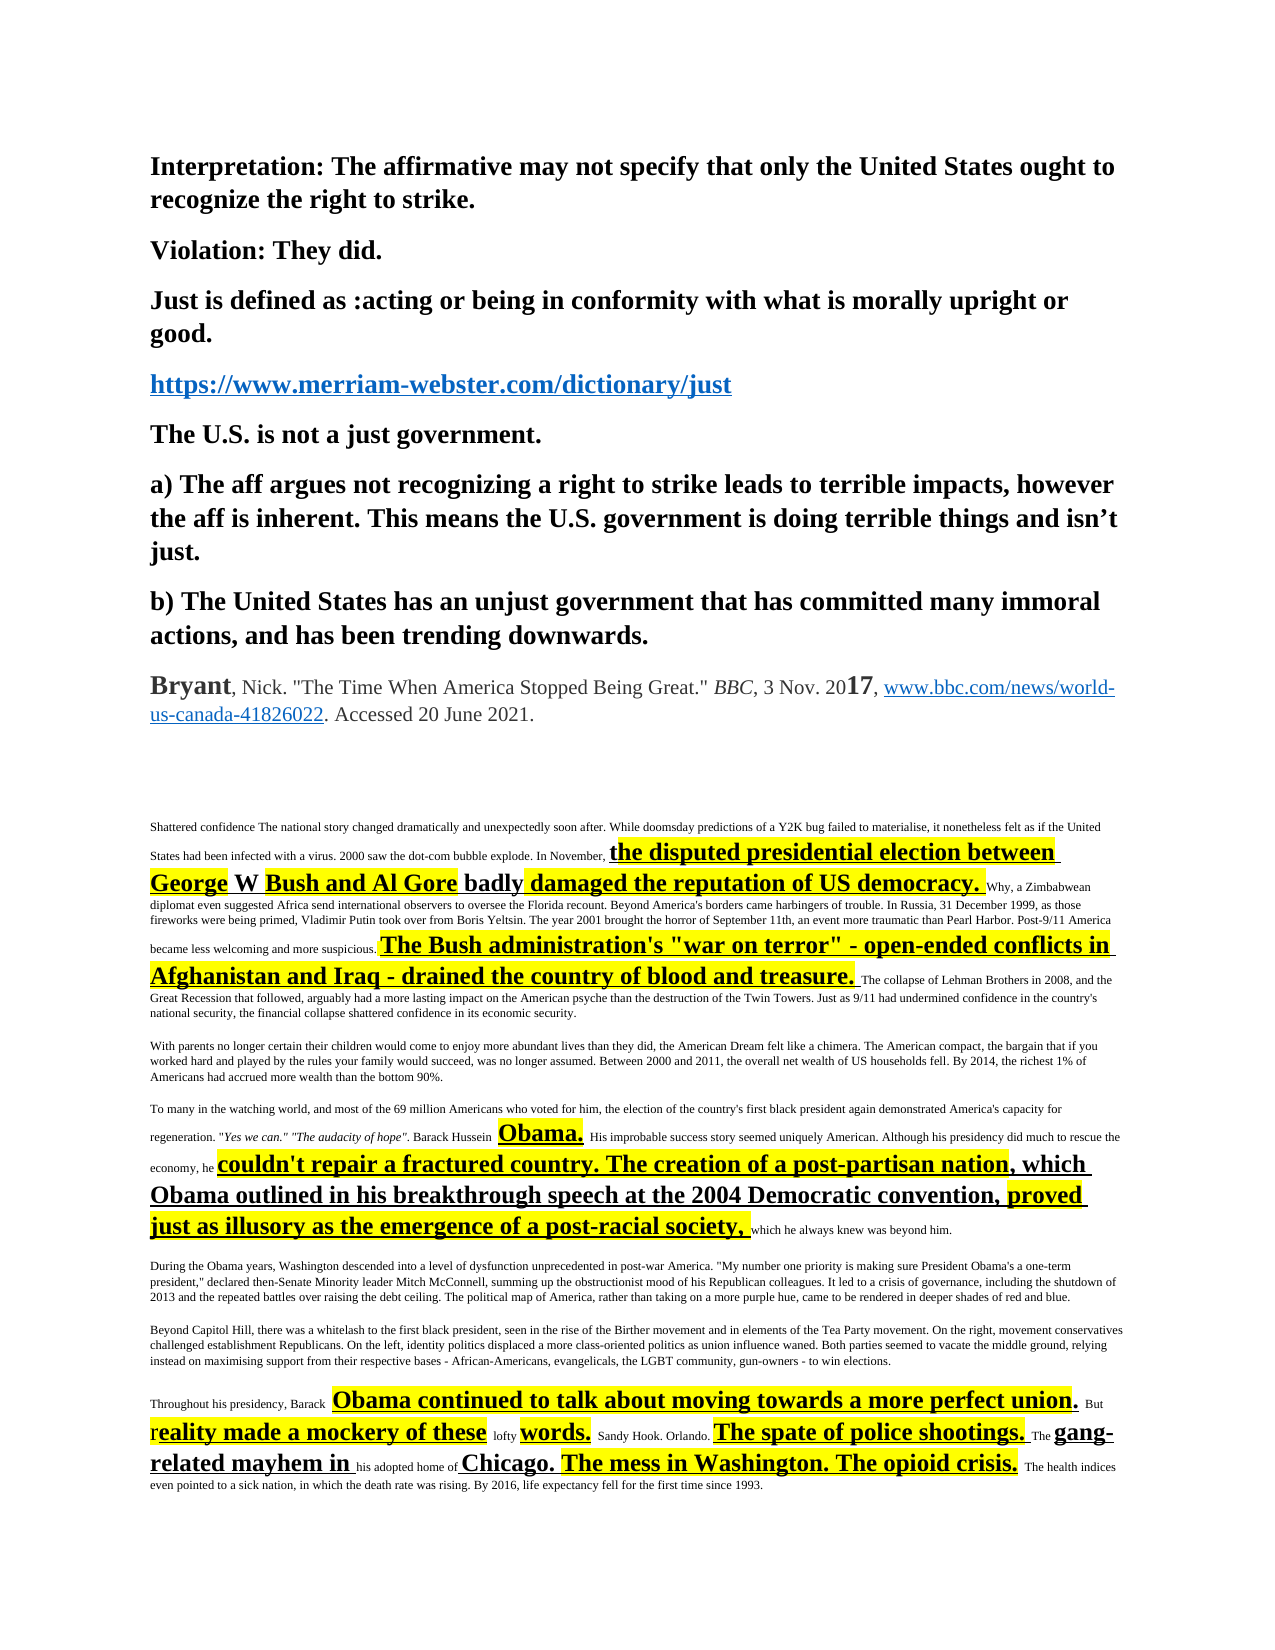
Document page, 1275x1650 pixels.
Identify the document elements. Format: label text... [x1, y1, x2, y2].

text Bryant, Nick. "The Time When America Stopped Being Great." BBC, 3 Nov. 2017, www.bbc.com/news/world-us-canada-41826022. Accessed 20 June 2021. [150, 669, 1125, 726]
text With parents no longer certain their children would come to enjoy more abundant lives than they did, the American Dream felt like a chimera. The American compact, the bargain that if you worked hard and played by the rules your family would succeed, was no longer assumed. Between 2000 and 2011, the overall net wealth of US households fell. By 2014, the richest 1% of Americans had accrued more wealth than the bottom 90%. [150, 1038, 1125, 1084]
text Violation: They did. [150, 234, 1125, 265]
text Shattered confidence The national story changed dramatically and unexpectedly soon after. While doomsday predictions of a Y2K bug failed to materialise, it nonetheless felt as if the United States had been infected with a virus. 2000 saw the dot-com bubble explode. In November, the disputed presidential election between George W Bush and Al Gore badly damaged the reputation of US democracy. Why, a Zimbabwean diplomat even suggested Africa send international observers to oversee the Florida recount. Beyond America's borders came harbingers of trouble. In Russia, 31 December 1999, as those fireworks were being primed, Vladimir Putin took over from Boris Yeltsin. The year 2001 brought the horror of September 11th, an event more traumatic than Pearl Harbor. Post-9/11 America became less welcoming and more suspicious. The Bush administration's "war on terror" - open-ended conflicts in Afghanistan and Iraq - drained the country of blood and treasure. The collapse of Lehman Brothers in 2008, and the Great Recession that followed, arguably had a more lasting impact on the American psyche than the destruction of the Twin Towers. Just as 9/11 had undermined confidence in the country's national security, the financial collapse shattered confidence in its economic security. [150, 820, 1125, 1021]
text a) The aff argues not recognizing a right to strike leads to terrible impacts, however the aff is inherent. This means the U.S. government is doing terrible things and isn’t just. [150, 468, 1125, 566]
text Just is defined as :acting or being in conformity with what is morally upright or good. [150, 284, 1125, 349]
text Interpretation: The affirmative may not specify that only the United States ought to recognize the right to strike. [150, 150, 1125, 215]
text Throughout his presidency, Barack Obama continued to talk about moving towards a more perfect union. But reality made a mockery of these lofty words. Sandy Hook. Orlando. The spate of police shootings. The gang-related mayhem in his adopted home of Chicago. The mess in Washington. The opioid crisis. The health indices even pointed to a sick nation, in which the death rate was rising. By 2016, life expectancy fell for the first time since 1993. [150, 1386, 1125, 1492]
text Beyond Capitol Hill, there was a whitelash to the first black president, seen in the rise of the Birther movement and in elements of the Tea Party movement. On the right, movement conservatives challenged establishment Republicans. On the left, identity politics displaced a more class-oriented politics as union influence waned. Both parties seemed to vacate the middle ground, relying instead on maximising support from their respective bases - African-Americans, evangelicals, the LGBT community, gun-owners - to win elections. [150, 1322, 1125, 1368]
text To many in the watching world, and most of the 69 million Americans who voted for him, the election of the country's first black president again demonstrated America's capacity for regeneration. "Yes we can." "The audacity of hope". Barack Hussein Obama. His improbable success story seemed uniquely American. Although his presidency did much to rescue the economy, he couldn't repair a fractured country. The creation of a post-partisan nation, which Obama outlined in his breakthrough speech at the 2004 Democratic convention, proved just as illusory as the emergence of a post-racial society, which he always knew was beyond him. [150, 1102, 1125, 1240]
text https://www.merriam-webster.com/dictionary/just [150, 368, 1125, 399]
text b) The United States has an unjust government that has committed many immoral actions, and has been trending downwards. [150, 585, 1125, 650]
text The U.S. is not a just government. [150, 418, 1125, 449]
text During the Obama years, Washington descended into a level of dysfunction unprecedented in post-war America. "My number one priority is making sure President Obama's a one-term president," declared then-Senate Minority leader Mitch McConnell, summing up the obstructionist mood of his Republican colleagues. It led to a crisis of governance, including the shutdown of 2013 and the repeated battles over raising the debt ceiling. The political map of America, rather than taking on a more purple hue, came to be rendered in deeper shades of red and blue. [150, 1259, 1125, 1304]
